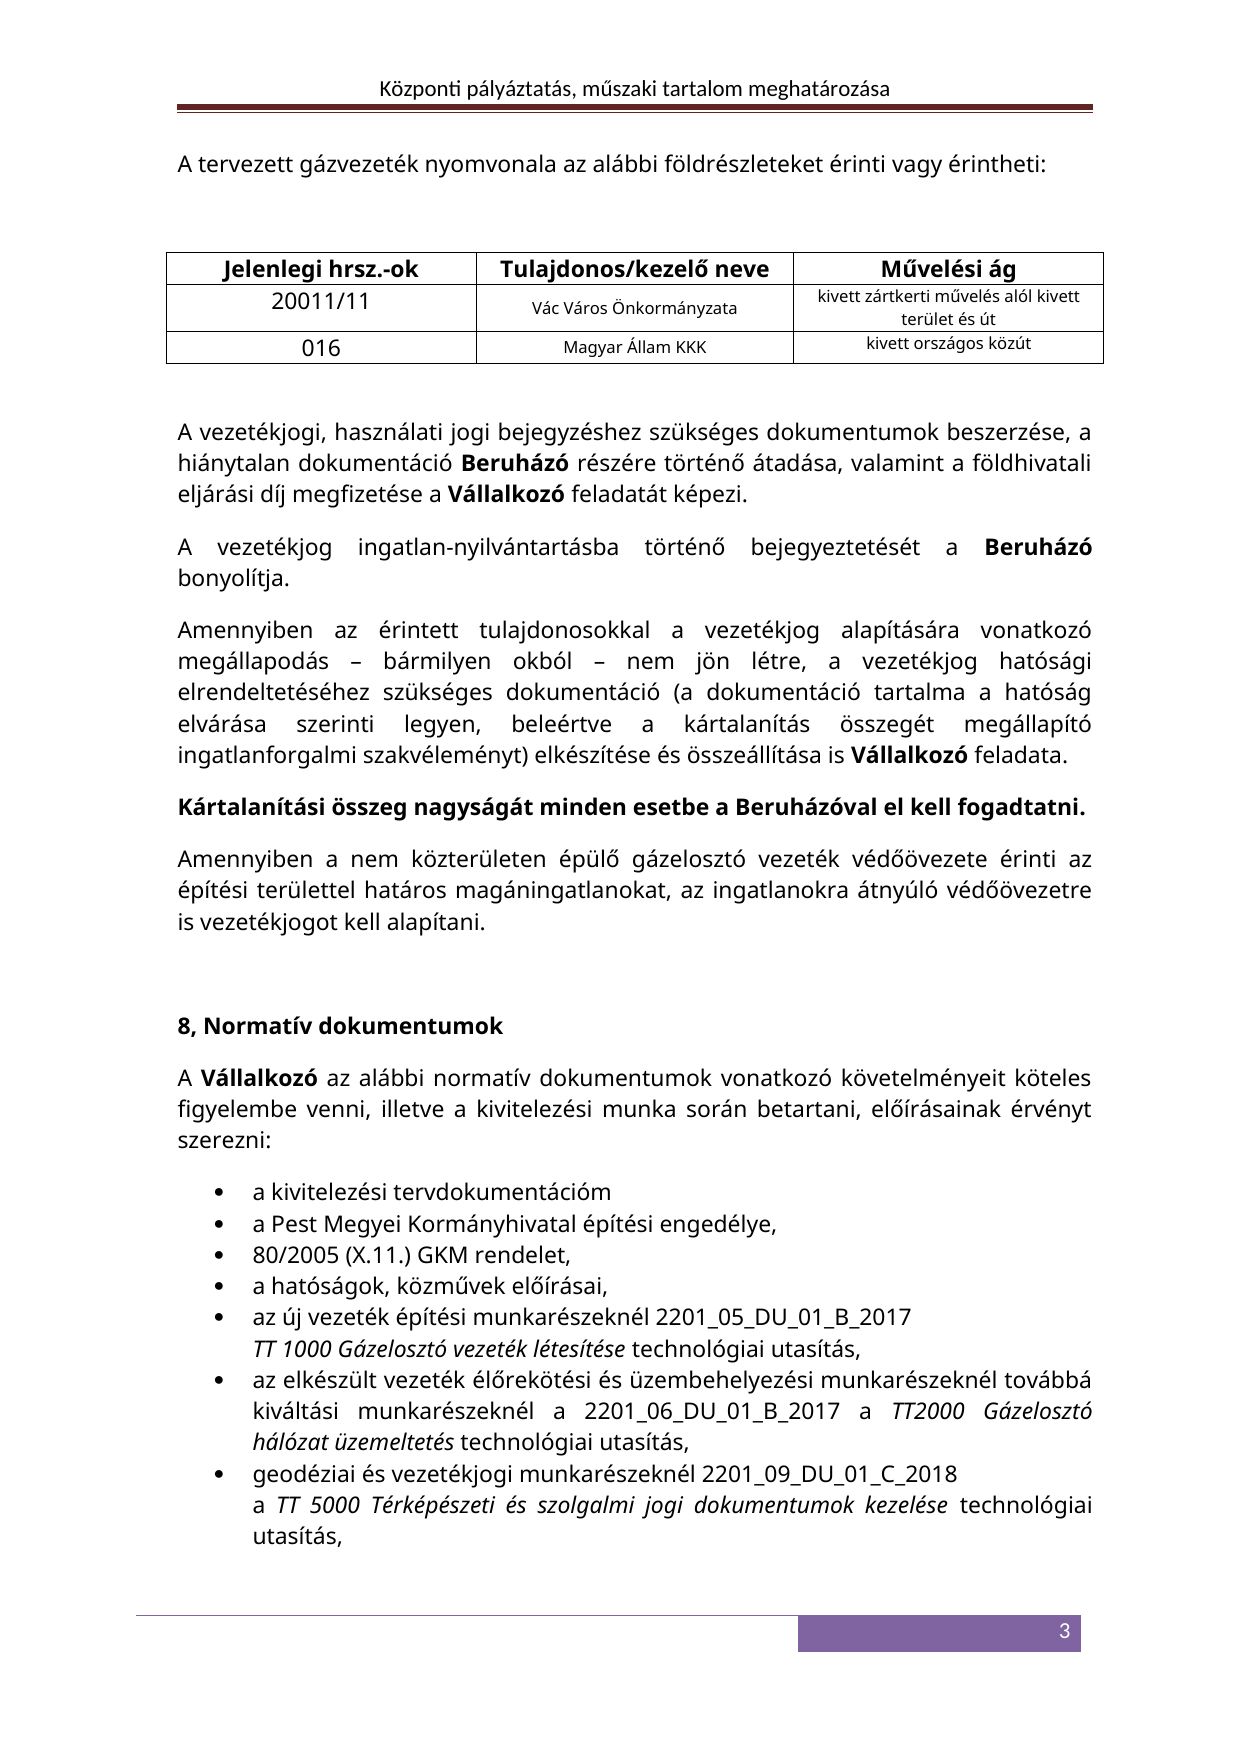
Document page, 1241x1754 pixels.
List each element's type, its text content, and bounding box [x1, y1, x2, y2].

list geodéziai és vezetékjogi munkarészeknél 2201_09_DU_01_C_2018 [215, 1458, 1093, 1489]
text 8, Normatív dokumentumok [177, 1010, 1093, 1041]
table_cell kivett zártkerti művelés alól kivett terület és út [794, 285, 1103, 331]
list az elkészült vezeték élőrekötési és üzembehelyezési munkarészeknél továbbá kiváltási munkarészeknél a 2201_06_DU_01_B_2017 a TT2000 Gázelosztó hálózat üzemeltetés technológiai utasítás, [215, 1364, 1093, 1458]
table_header Tulajdonos/kezelő neve [477, 253, 793, 284]
list TT 1000 Gázelosztó vezeték létesítése technológiai utasítás, [252, 1333, 1093, 1364]
table_cell Magyar Állam KKK [477, 332, 793, 363]
table_cell kivett országos közút [794, 332, 1103, 363]
list 80/2005 (X.11.) GKM rendelet, [215, 1239, 1093, 1270]
table_cell Vác Város Önkormányzata [477, 285, 793, 331]
text A vezetékjog ingatlan-nyilvántartásba történő bejegyeztetését a Beruházó bonyolítja. [177, 531, 1093, 593]
text Kártalanítási összeg nagyságát minden esetbe a Beruházóval el kell fogadtatni. [177, 791, 1093, 822]
text A Vállalkozó az alábbi normatív dokumentumok vonatkozó követelményeit köteles figyelembe venni, illetve a kivitelezési munka során betartani, előírásainak érvényt szerezni: [177, 1062, 1093, 1156]
text Amennyiben az érintett tulajdonosokkal a vezetékjog alapítására vonatkozó megállapodás – bármilyen okból – nem jön létre, a vezetékjog hatósági elrendeltetéséhez szükséges dokumentáció (a dokumentáció tartalma a hatóság elvárása szerinti legyen, beleértve a kártalanítás összegét megállapító ingatlanforgalmi szakvéleményt) elkészítése és összeállítása is Vállalkozó feladata. [177, 614, 1093, 770]
table_cell 20011/11 [167, 285, 476, 331]
table_cell 016 [167, 332, 476, 363]
text A vezetékjogi, használati jogi bejegyzéshez szükséges dokumentumok beszerzése, a hiánytalan dokumentáció Beruházó részére történő átadása, valamint a földhivatali eljárási díj megfizetése a Vállalkozó feladatát képezi. [177, 416, 1093, 510]
list az új vezeték építési munkarészeknél 2201_05_DU_01_B_2017 [215, 1301, 1093, 1333]
list a hatóságok, közművek előírásai, [215, 1270, 1093, 1301]
list a Pest Megyei Kormányhivatal építési engedélye, [215, 1208, 1093, 1239]
text Amennyiben a nem közterületen épülő gázelosztó vezeték védőövezete érinti az építési területtel határos magáningatlanokat, az ingatlanokra átnyúló védőövezetre is vezetékjogot kell alapítani. [177, 843, 1093, 937]
table_header Jelenlegi hrsz.-ok [167, 253, 476, 284]
table_header Művelési ág [794, 253, 1103, 284]
text A tervezett gázvezeték nyomvonala az alábbi földrészleteket érinti vagy érintheti: [177, 148, 1093, 179]
list a kivitelezési tervdokumentációm [215, 1176, 1093, 1208]
list a TT 5000 Térképészeti és szolgalmi jogi dokumentumok kezelése technológiai utasítás, [252, 1489, 1093, 1551]
